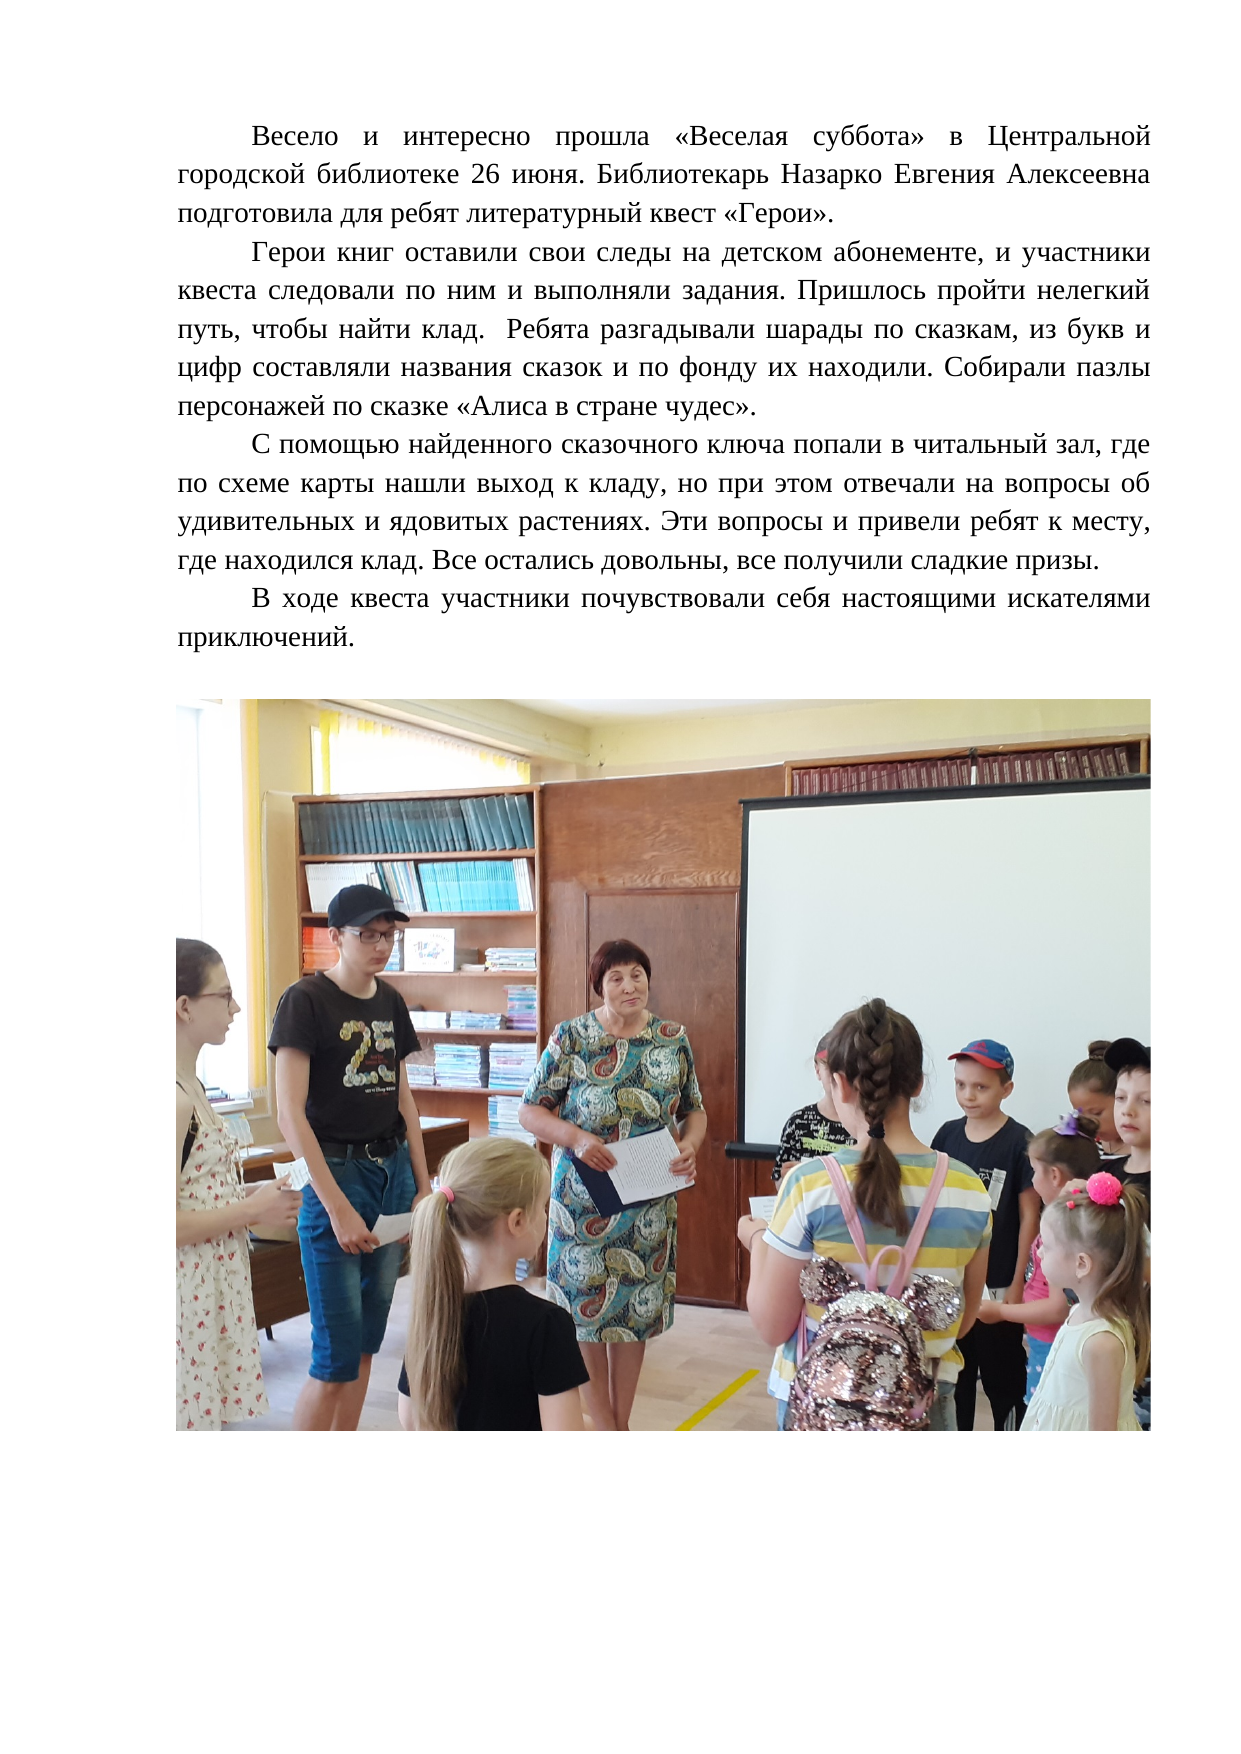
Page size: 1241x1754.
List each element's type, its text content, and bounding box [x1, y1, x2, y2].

text Весело и интересно прошла «Веселая суббота» в Центральной городской библиотеке 26 июня. Библиотекарь Назарко Евгения Алексеевна подготовила для ребят литературный квест «Герои». [177, 118, 1152, 229]
text Герои книг оставили свои следы на детском абонементе, и участники квеста следовали по ним и выполняли задания. Пришлось пройти нелегкий путь, чтобы найти клад. Ребята разгадывали шарады по сказкам, из букв и цифр составляли названия сказок и по фонду их находили. Собирали пазлы персонажей по сказке «Алиса в стране чудес». [177, 234, 1152, 421]
text В ходе квеста участники почувствовали себя настоящими искателями приключений. [177, 581, 1152, 653]
picture [176, 699, 1151, 1431]
text С помощью найденного сказочного ключа попали в читальный зал, где по схеме карты нашли выход к кладу, но при этом отвечали на вопросы об удивительных и ядовитых растениях. Эти вопросы и привели ребят к месту, где находился клад. Все остались довольны, все получили сладкие призы. [177, 426, 1152, 576]
